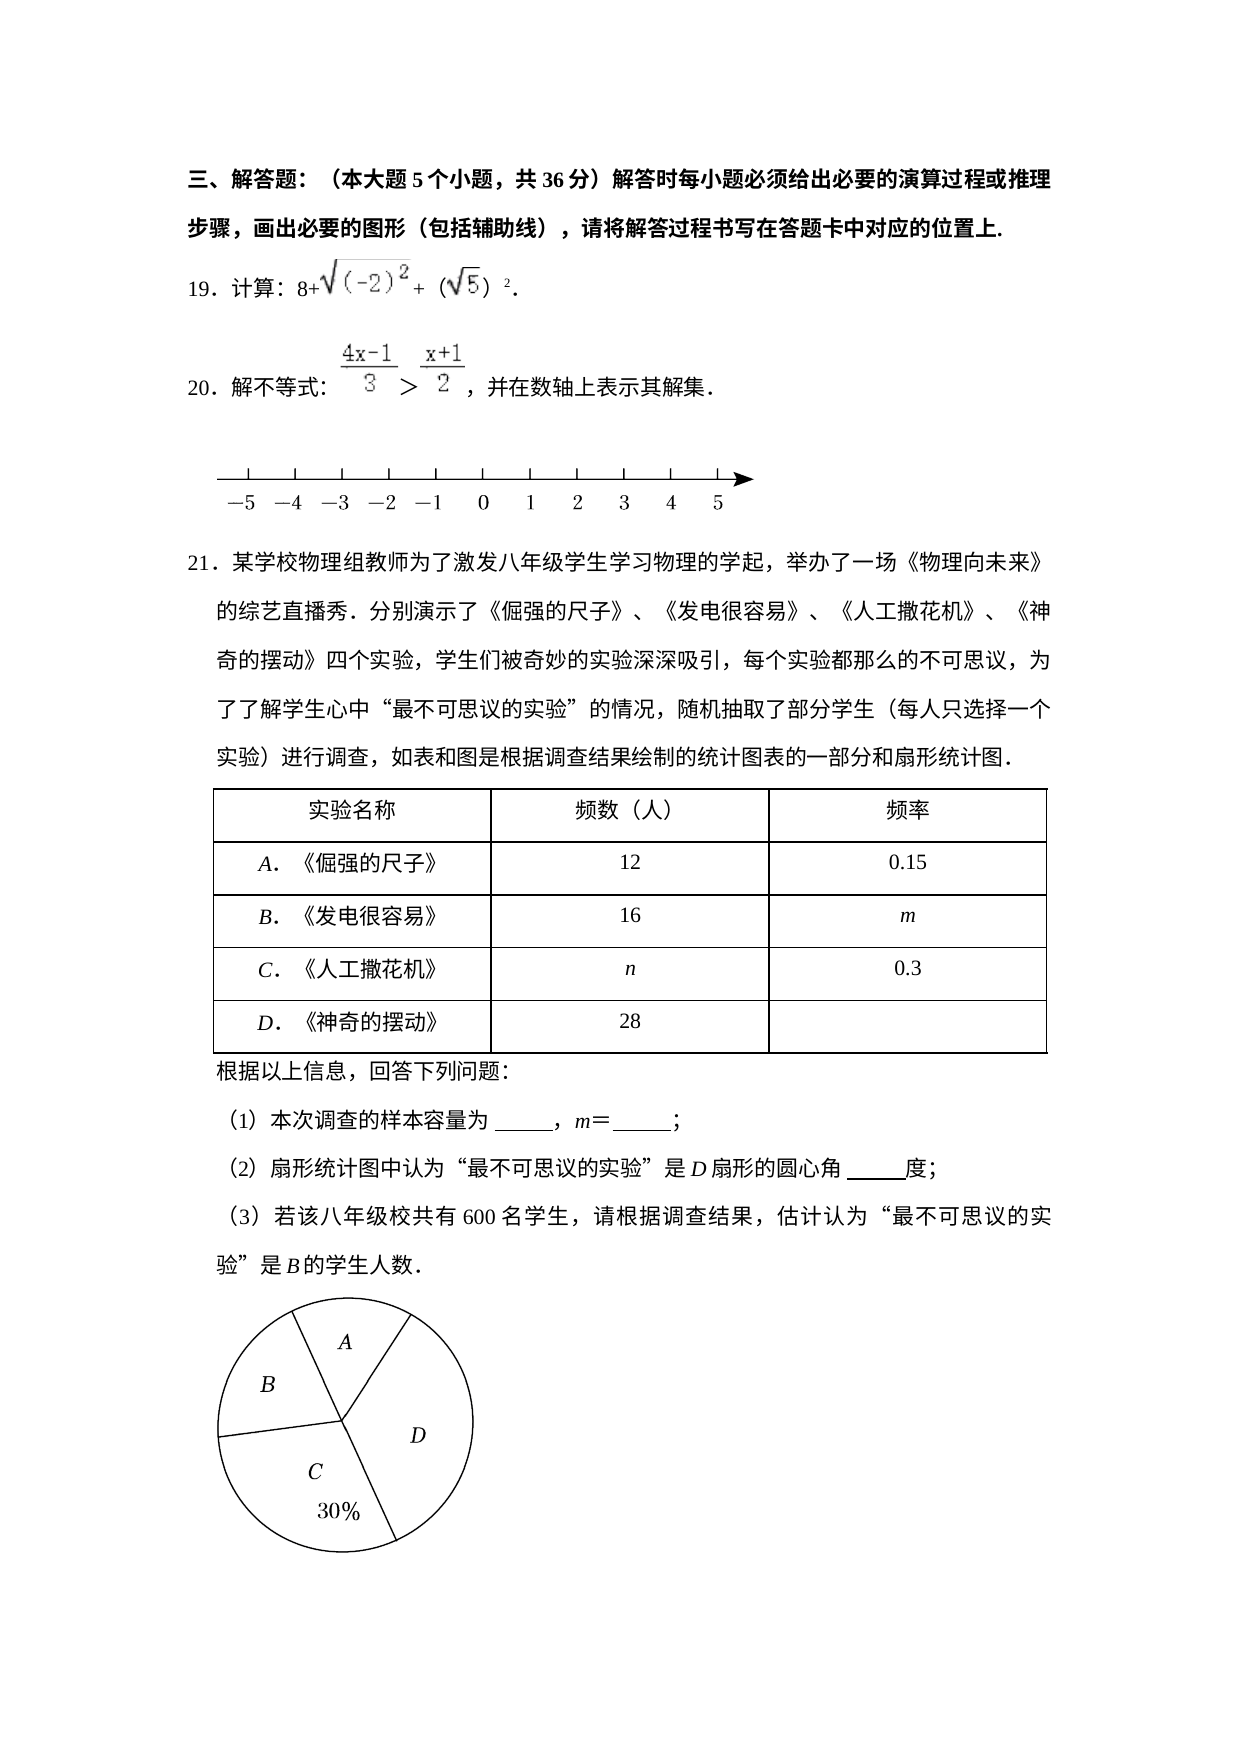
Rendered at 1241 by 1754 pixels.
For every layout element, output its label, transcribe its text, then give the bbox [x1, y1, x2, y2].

picture [320, 259, 413, 297]
table_header 频数（人） [492, 790, 768, 841]
text 19．计算：8++（）2． [187, 259, 1053, 324]
text 根据以上信息，回答下列问题： [216, 1054, 1053, 1086]
text （3）若该八年级校共有600名学生，请根据调查结果，估计认为“最不可思议的实验”是B的学生人数． [216, 1199, 1053, 1280]
text 三、解答题：（本大题5个小题，共36分）解答时每小题必须给出必要的演算过程或推理步骤，画出必要的图形（包括辅助线），请将解答过程书写在答题卡中对应的位置上. [187, 162, 1053, 243]
picture [447, 267, 482, 297]
text 20．解不等式：＞，并在数轴上表示其解集． [187, 340, 1053, 405]
picture [420, 340, 465, 395]
table_cell m [770, 896, 1046, 947]
table_cell n [492, 948, 768, 999]
table_cell A．《倔强的尺子》 [214, 843, 490, 894]
picture [340, 340, 399, 395]
table_cell C．《人工撒花机》 [214, 948, 490, 999]
text （1）本次调查的样本容量为 ，m＝ ； [216, 1102, 1053, 1135]
table_cell 0.15 [770, 843, 1046, 894]
picture [216, 1296, 475, 1554]
table_cell D．《神奇的摆动》 [214, 1001, 490, 1052]
text 21．某学校物理组教师为了激发八年级学生学习物理的学起，举办了一场《物理向未来》的综艺直播秀．分别演示了《倔强的尺子》、《发电很容易》、《人工撒花机》、《神奇的摆动》四个实验，学生们被奇妙的实验深深吸引，每个实验都那么的不可思议，为了了解学生心中“最不可思议的实验”的情况，随机抽取了部分学生（每人只选择一个实验）进行调查，如表和图是根据调查结果绘制的统计图表的一部分和扇形统计图． [187, 545, 1053, 772]
table_cell B．《发电很容易》 [214, 896, 490, 947]
table_cell 28 [492, 1001, 768, 1052]
table_cell 12 [492, 843, 768, 894]
table_cell 0.3 [770, 948, 1046, 999]
table_cell 16 [492, 896, 768, 947]
picture [216, 466, 755, 511]
table_header 实验名称 [214, 790, 490, 841]
text （2）扇形统计图中认为“最不可思议的实验”是D扇形的圆心角 度； [216, 1151, 1053, 1183]
table_cell [770, 1001, 1046, 1052]
table_header 频率 [770, 790, 1046, 841]
